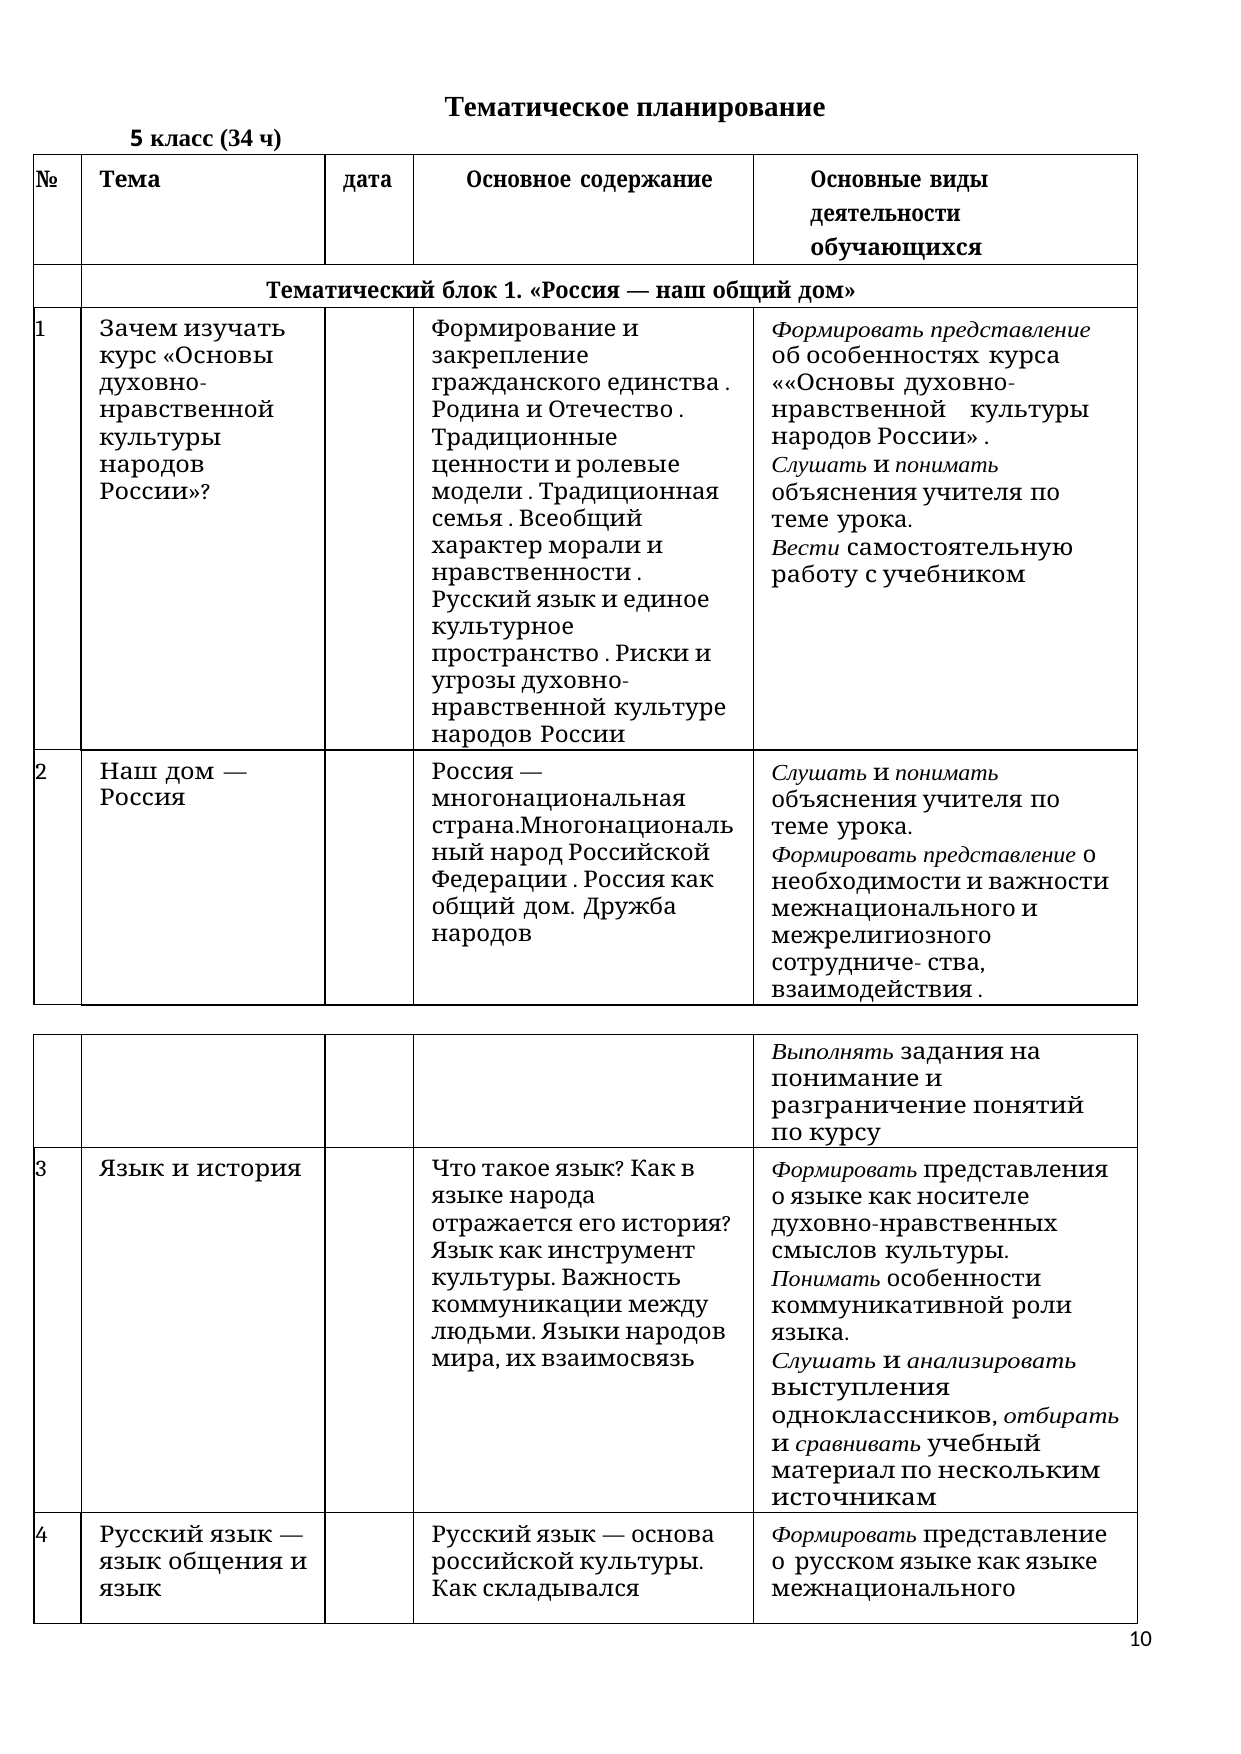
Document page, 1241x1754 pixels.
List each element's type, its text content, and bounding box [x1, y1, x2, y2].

table_cell Россия — многонациональная страна.Многонациональный народ Российской Федерации . Россия как общий дом. Дружба народов [414, 751, 753, 1004]
table_header Выполнять задания на понимание и разграничение понятий по курсу [754, 1035, 1137, 1147]
table_cell Зачем изучать курс «Основы духовно-нравственной культуры народов России»? [82, 308, 324, 749]
table_header [34, 1035, 81, 1147]
table_cell [326, 308, 413, 749]
table_cell Формировать представление об особенностях курса ««Основы духовно-нравственной культуры народов России» . Слушать и понимать объяснения учителя по теме урока. Вести самостоятельную работу с учебником [754, 308, 1137, 749]
table_cell Язык и история [82, 1148, 324, 1512]
table_cell 2 [35, 750, 81, 1004]
table_cell Что такое язык? Как в языке народа отражается его история? Язык как инструмент культуры. Важность коммуникации между людьми. Языки народов мира, их взаимосвязь [414, 1148, 753, 1512]
table_header Тема [82, 155, 324, 264]
table_cell Наш дом — Россия [82, 751, 324, 1004]
table_header [414, 1035, 753, 1147]
table_header [82, 1035, 324, 1147]
table_cell 3 [35, 1148, 81, 1512]
table_cell Формировать представления о языке как носителе духовно-нравственных смыслов культуры. Понимать особенности коммуникативной роли языка. Слушать и анализировать выступления одноклассников, отбирать и сравнивать учебный материал по нескольким источникам [754, 1148, 1137, 1512]
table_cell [82, 1513, 324, 1622]
table_header № [34, 155, 81, 264]
table_cell [34, 265, 81, 307]
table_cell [754, 1513, 1137, 1622]
table_cell [326, 1148, 413, 1512]
list класс (34 ч) [130, 122, 1152, 153]
table_cell Слушать и понимать объяснения учителя по теме урока. Формировать представление о необходимости и важности межнационального и межрелигиозного сотрудниче- ства, взаимодействия . [754, 751, 1137, 1004]
table_cell [326, 1513, 413, 1622]
table_cell 1 [35, 308, 80, 749]
text Тематическое планирование [118, 89, 1152, 122]
table_cell Тематический блок 1. «Россия — наш общий дом» [82, 265, 1137, 307]
table_header Основные виды деятельности обучающихся [754, 155, 1137, 264]
table_header дата [326, 155, 413, 264]
table_header Основное содержание [414, 155, 753, 264]
table_cell [326, 751, 413, 1004]
table_cell 4 [35, 1513, 80, 1622]
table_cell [414, 1513, 753, 1622]
table_cell Формирование и закрепление гражданского единства . Родина и Отечество . Традиционные ценности и ролевые модели . Традиционная семья . Всеобщий характер морали и нравственности . Русский язык и единое культурное пространство . Риски и угрозы духовно-нравственной культуре народов России [414, 308, 753, 749]
table_header [326, 1035, 413, 1147]
